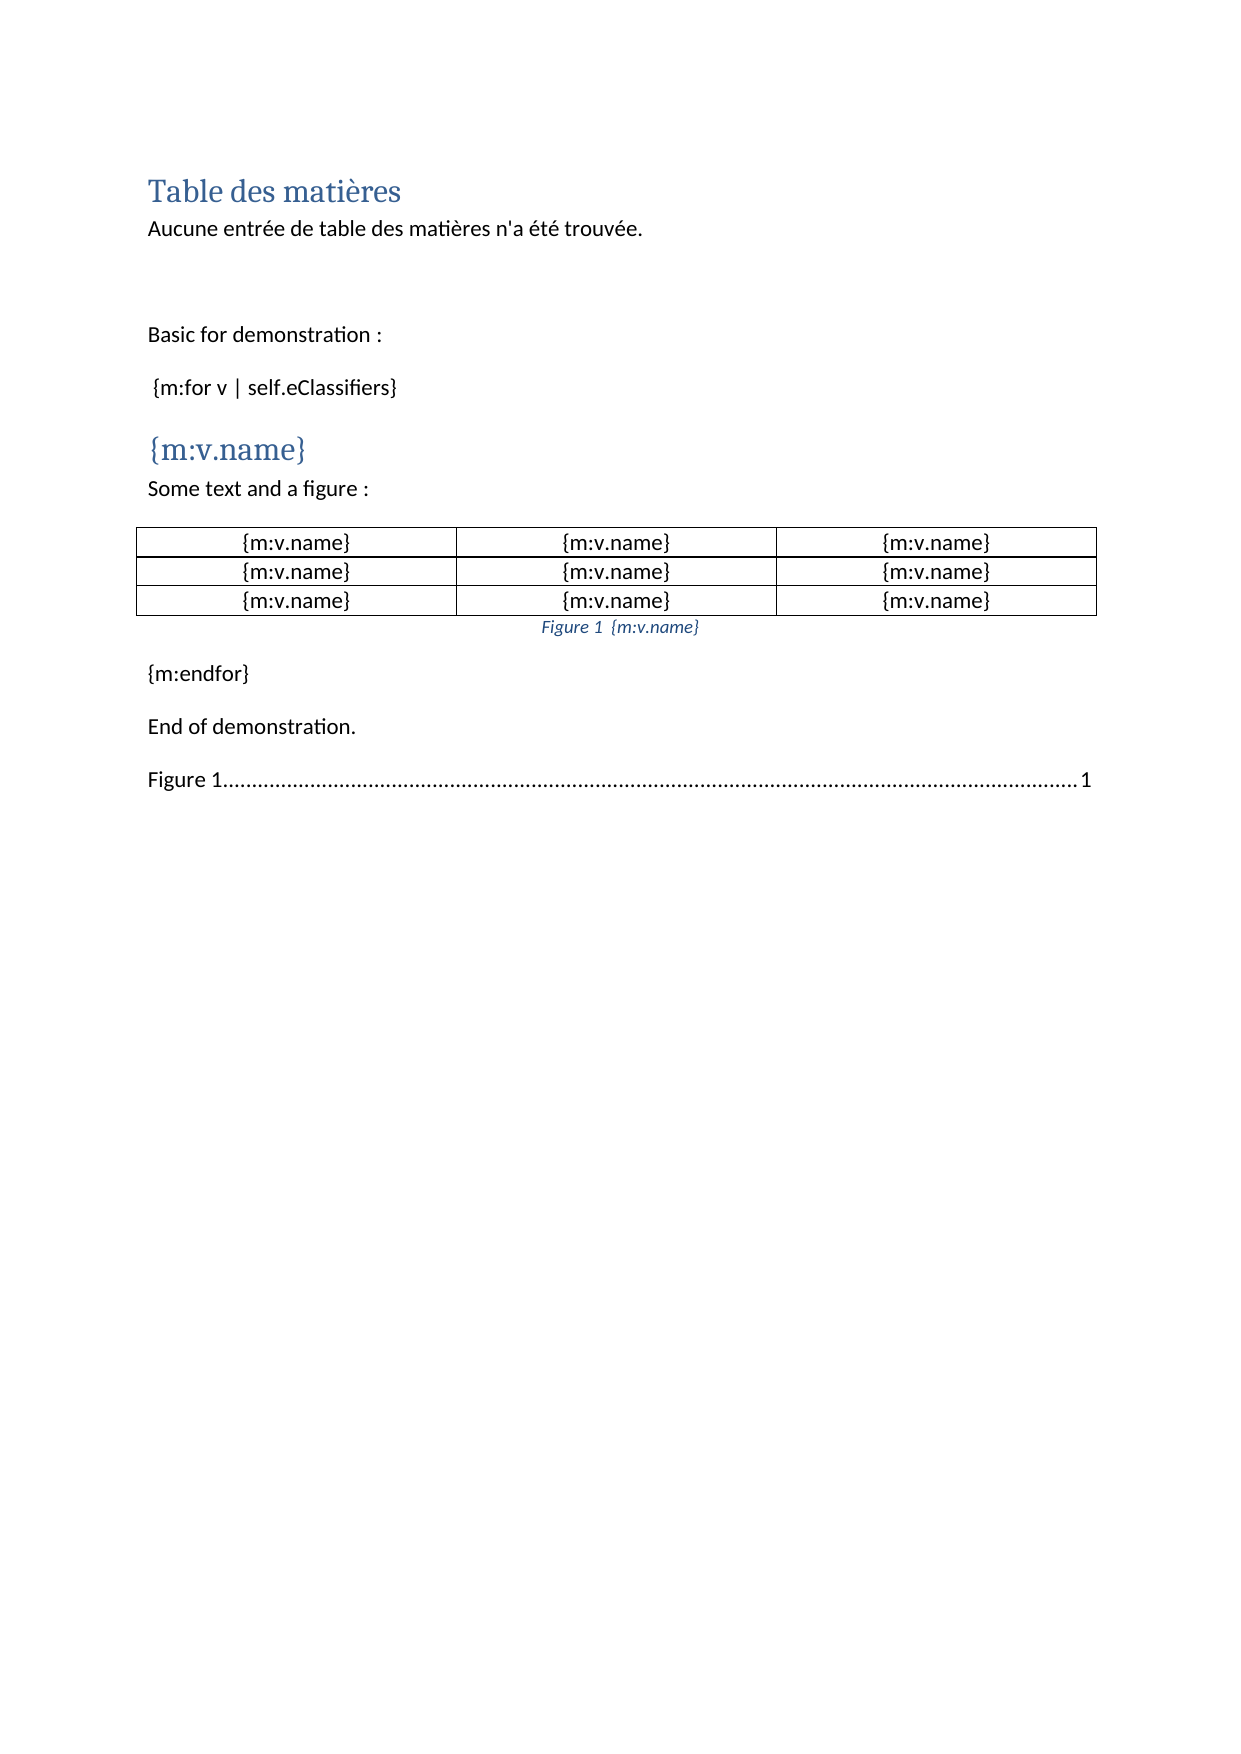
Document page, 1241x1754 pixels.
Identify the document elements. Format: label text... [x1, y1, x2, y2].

text Figure 1 {m:v.name} [148, 616, 1093, 638]
text {m:for v | self.eClassifiers} [148, 373, 1093, 401]
text End of demonstration. [148, 712, 1093, 740]
text {m:endfor} [148, 659, 1093, 687]
table_cell {m:v.name} [457, 558, 776, 585]
table_cell {m:v.name} [777, 558, 1096, 585]
table_cell {m:v.name} [777, 586, 1096, 614]
table_cell {m:v.name} [137, 586, 456, 614]
table_header {m:v.name} [457, 528, 776, 556]
table_header {m:v.name} [137, 528, 456, 556]
text Some text and a figure : [148, 474, 1093, 502]
subtitle {m:v.name} [148, 430, 1093, 468]
text Basic for demonstration : [148, 320, 1093, 348]
table_header {m:v.name} [777, 528, 1096, 556]
table_cell {m:v.name} [137, 558, 456, 585]
text Figure 1 1 [148, 765, 1093, 793]
table_cell {m:v.name} [457, 586, 776, 614]
